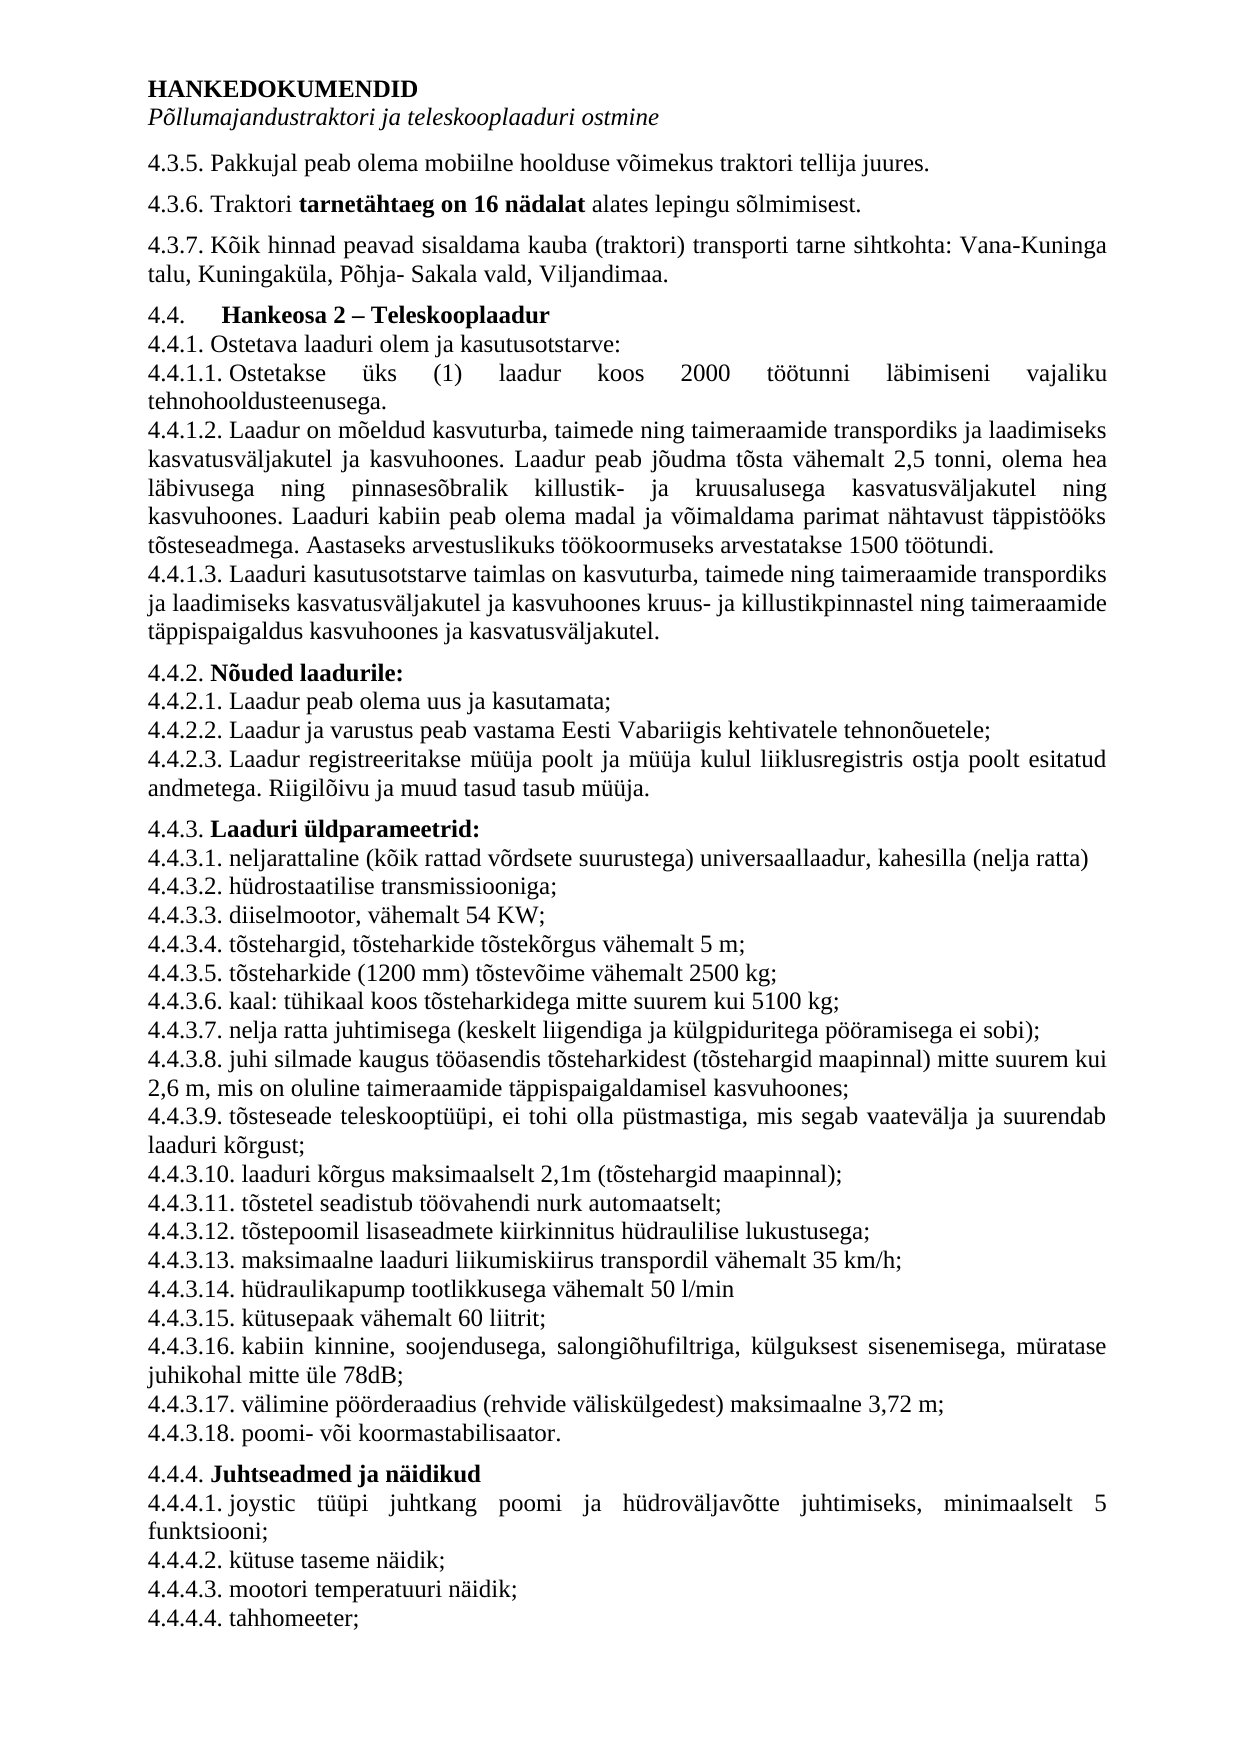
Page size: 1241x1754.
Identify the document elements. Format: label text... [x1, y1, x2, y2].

list nelja ratta juhtimisega (keskelt liigendiga ja külgpiduritega pööramisega ei sobi); [148, 1015, 1108, 1044]
list kabiin kinnine, soojendusega, salongiõhufiltriga, külguksest sisenemisega, müratase juhikohal mitte üle 78dB; [148, 1331, 1108, 1389]
list neljarattaline (kõik rattad võrdsete suurustega) universaallaadur, kahesilla (nelja ratta) [148, 843, 1108, 871]
list Hankeosa 2 – Teleskooplaadur [148, 300, 1108, 329]
list Nõuded laadurile: [148, 658, 1108, 686]
list tõsteseade teleskooptüüpi, ei tohi olla püstmastiga, mis segab vaatevälja ja suurendab laaduri kõrgust; [148, 1101, 1108, 1159]
list välimine pöörderaadius (rehvide väliskülgedest) maksimaalne 3,72 m; [148, 1389, 1108, 1418]
list tõstepoomil lisaseadmete kiirkinnitus hüdraulilise lukustusega; [148, 1216, 1108, 1245]
list kütuse taseme näidik; [148, 1545, 1108, 1574]
list Laadur registreeritakse müüja poolt ja müüja kulul liiklusregistris ostja poolt esitatud andmetega. Riigilõivu ja muud tasud tasub müüja. [148, 744, 1108, 801]
list kütusepaak vähemalt 60 liitrit; [148, 1303, 1108, 1331]
list Laadur on mõeldud kasvuturba, taimede ning taimeraamide transpordiks ja laadimiseks kasvatusväljakutel ja kasvuhoones. Laadur peab jõudma tõsta vähemalt 2,5 tonni, olema hea läbivusega ning pinnasesõbralik killustik- ja kruusalusega kasvatusväljakutel ning kasvuhoones. Laaduri kabiin peab olema madal ja võimaldama parimat nähtavust täppistööks tõsteseadmega. Aastaseks arvestuslikuks töökoormuseks arvestatakse 1500 töötundi. [148, 415, 1108, 559]
list juhi silmade kaugus tööasendis tõsteharkidest (tõstehargid maapinnal) mitte suurem kui 2,6 m, mis on oluline taimeraamide täppispaigaldamisel kasvuhoones; [148, 1044, 1108, 1101]
list Ostetakse üks (1) laadur koos 2000 töötunni läbimiseni vajaliku tehnohooldusteenusega. [148, 358, 1108, 415]
list Kõik hinnad peavad sisaldama kauba (traktori) transporti tarne sihtkohta: Vana-Kuninga talu, Kuningaküla, Põhja- Sakala vald, Viljandimaa. [148, 230, 1108, 288]
list laaduri kõrgus maksimaalselt 2,1m (tõstehargid maapinnal); [148, 1159, 1108, 1188]
list Laadur ja varustus peab vastama Eesti Vabariigis kehtivatele tehnonõuetele; [148, 715, 1108, 744]
list Ostetava laaduri olem ja kasutusotstarve: [148, 329, 1108, 358]
list hüdraulikapump tootlikkusega vähemalt 50 l/min [148, 1274, 1108, 1303]
list Laadur peab olema uus ja kasutamata; [148, 686, 1108, 715]
list kaal: tühikaal koos tõsteharkidega mitte suurem kui 5100 kg; [148, 986, 1108, 1015]
list hüdrostaatilise transmissiooniga; [148, 871, 1108, 900]
list Juhtseadmed ja näidikud [148, 1459, 1108, 1488]
list Laaduri üldparameetrid: [148, 814, 1108, 843]
list poomi- või koormastabilisaator. [148, 1418, 1108, 1446]
list diiselmootor, vähemalt 54 KW; [148, 900, 1108, 929]
list tõsteharkide (1200 mm) tõstevõime vähemalt 2500 kg; [148, 958, 1108, 986]
list mootori temperatuuri näidik; [148, 1574, 1108, 1603]
list Laaduri kasutusotstarve taimlas on kasvuturba, taimede ning taimeraamide transpordiks ja laadimiseks kasvatusväljakutel ja kasvuhoones kruus- ja killustikpinnastel ning taimeraamide täppispaigaldus kasvuhoones ja kasvatusväljakutel. [148, 559, 1108, 645]
list tahhomeeter; [148, 1603, 1108, 1631]
list joystic tüüpi juhtkang poomi ja hüdroväljavõtte juhtimiseks, minimaalselt 5 funktsiooni; [148, 1488, 1108, 1545]
list tõstetel seadistub töövahendi nurk automaatselt; [148, 1188, 1108, 1216]
list Traktori tarnetähtaeg on 16 nädalat alates lepingu sõlmimisest. [148, 189, 1108, 218]
list tõstehargid, tõsteharkide tõstekõrgus vähemalt 5 m; [148, 929, 1108, 958]
list maksimaalne laaduri liikumiskiirus transpordil vähemalt 35 km/h; [148, 1245, 1108, 1274]
list Pakkujal peab olema mobiilne hoolduse võimekus traktori tellija juures. [148, 148, 1108, 176]
